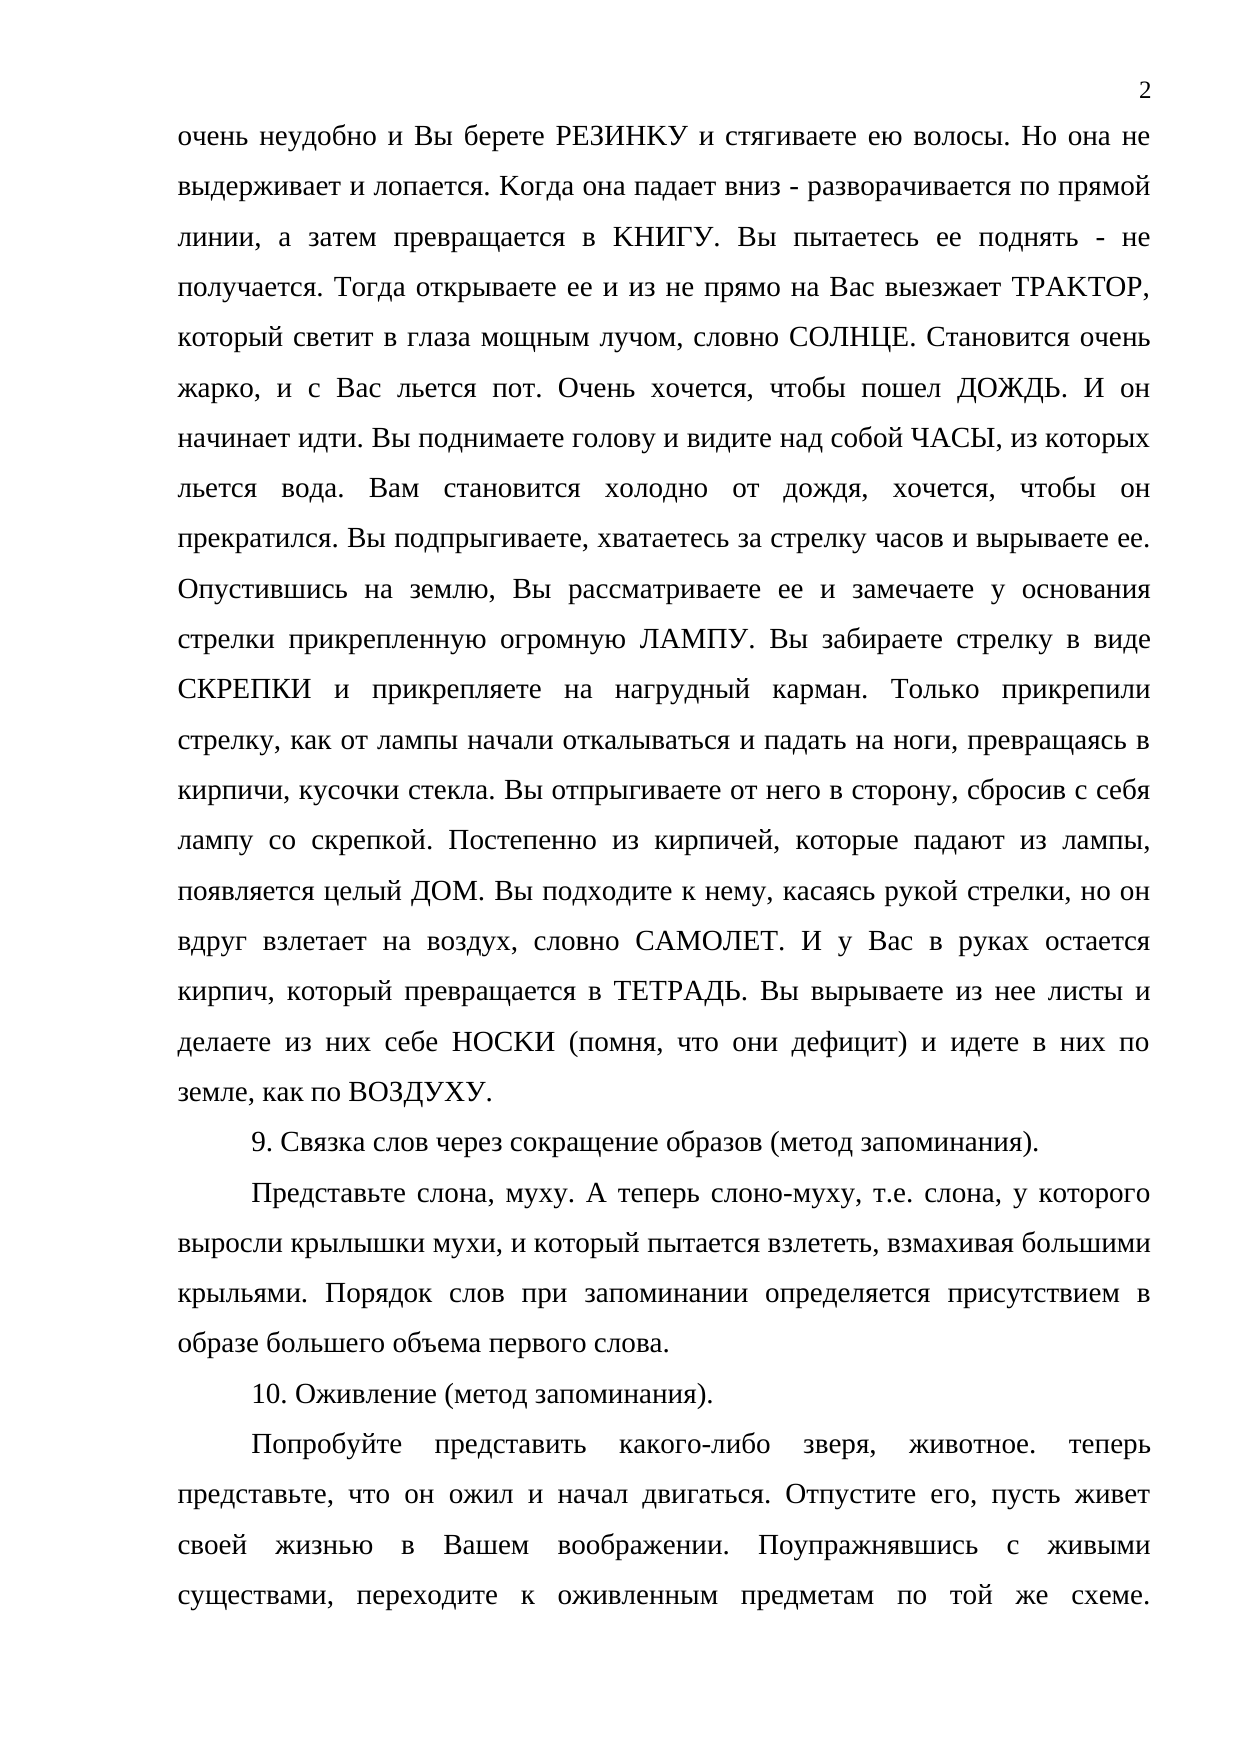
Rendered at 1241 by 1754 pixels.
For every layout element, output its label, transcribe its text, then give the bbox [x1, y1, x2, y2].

text Представьте слона, муху. А теперь слоно-муху, т.е. слона, у которого выросли крылышки мухи, и который пытается взлететь, взмахивая большими крыльями. Порядок слов при запоминании определяется присутствием в образе большего объема первого слова. [177, 1175, 1152, 1359]
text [177, 1426, 1152, 1611]
text 9. Связка слов через сокращение образов (метод запоминания). [177, 1124, 1152, 1158]
text 10. Оживление (метод запоминания). [177, 1376, 1152, 1409]
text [177, 118, 1152, 1108]
